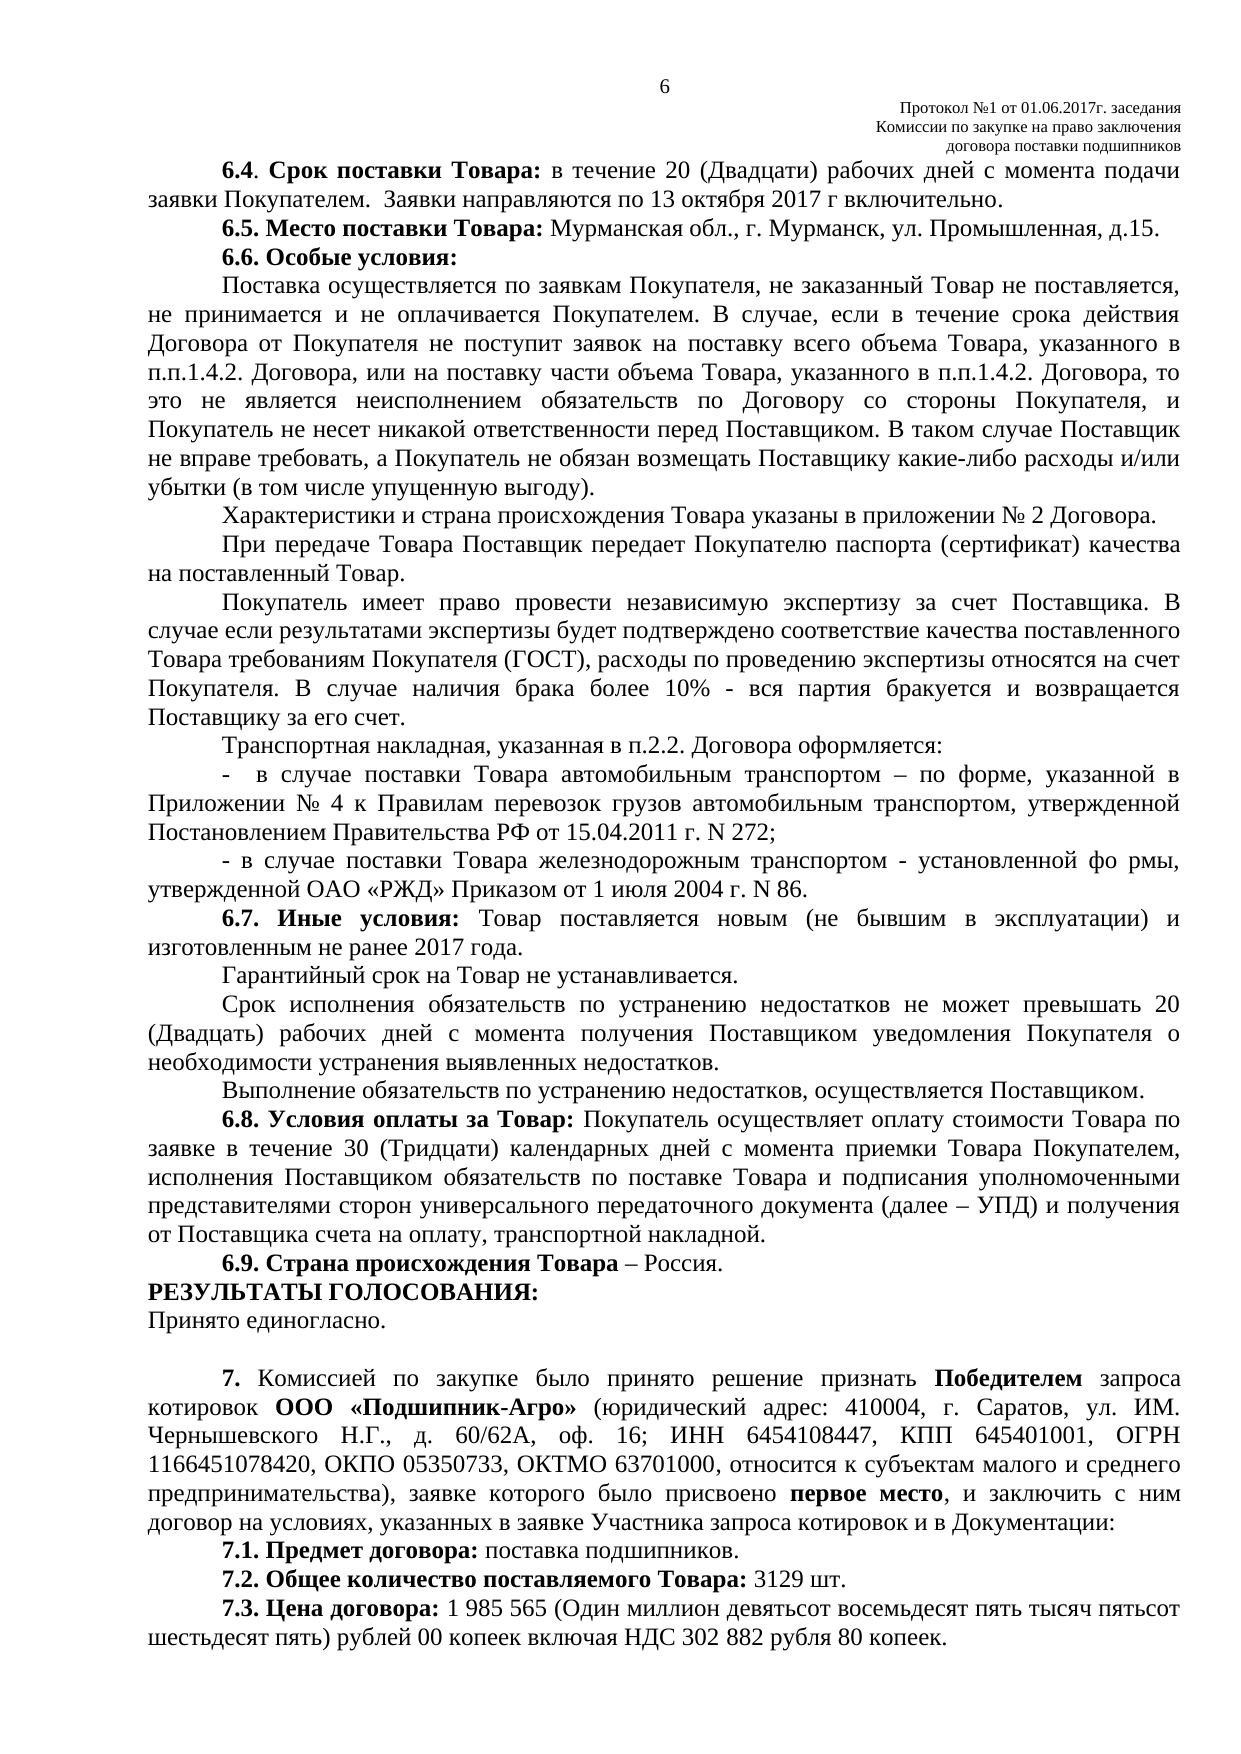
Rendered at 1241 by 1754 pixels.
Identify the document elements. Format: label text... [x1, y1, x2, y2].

text - в случае поставки Товара железнодорожным транспортом - установленной фо рмы, утвержденной ОАО «РЖД» Приказом от 1 июля 2004 г. N 86. [148, 845, 1181, 903]
text Поставка осуществляется по заявкам Покупателя, не заказанный Товар не поставляется, не принимается и не оплачивается Покупателем. В случае, если в течение срока действия Договора от Покупателя не поступит заявок на поставку всего объема Товара, указанного в п.п.1.4.2. Договора, или на поставку части объема Товара, указанного в п.п.1.4.2. Договора, то это не является неисполнением обязательств по Договору со стороны Покупателя, и Покупатель не несет никакой ответственности перед Поставщиком. В таком случае Поставщик не вправе требовать, а Покупатель не обязан возмещать Поставщику какие-либо расходы и/или убытки (в том числе упущенную выгоду). [148, 270, 1181, 500]
text При передаче Товара Поставщик передает Покупателю паспорта (сертификат) качества на поставленный Товар. [148, 529, 1181, 587]
text 6.7. Иные условия: Товар поставляется новым (не бывшим в эксплуатации) и изготовленным не ранее 2017 года. [148, 903, 1181, 960]
text Транспортная накладная, указанная в п.2.2. Договора оформляется: [148, 730, 1181, 759]
text - в случае поставки Товара автомобильным транспортом – по форме, указанной в Приложении № 4 к Правилам перевозок грузов автомобильным транспортом, утвержденной Постановлением Правительства РФ от 15.04.2011 г. N 272; [148, 759, 1181, 845]
text 7.3. Цена договора: 1 985 565 (Один миллион девятьсот восемьдесят пять тысяч пятьсот шестьдесят пять) рублей 00 копеек включая НДС 302 882 рубля 80 копеек. [148, 1593, 1181, 1650]
text Принято единогласно. [148, 1305, 1181, 1334]
text Характеристики и страна происхождения Товара указаны в приложении № 2 Договора. [148, 500, 1181, 529]
text РЕЗУЛЬТАТЫ ГОЛОСОВАНИЯ: [148, 1277, 1181, 1305]
text 6.6. Особые условия: [148, 242, 1181, 270]
list 6.9. Страна происхождения Товара – Россия. [148, 1248, 1181, 1277]
text 7.1. Предмет договора: поставка подшипников. [148, 1535, 1181, 1564]
text Гарантийный срок на Товар не устанавливается. [148, 960, 1181, 989]
text Покупатель имеет право провести независимую экспертизу за счет Поставщика. В случае если результатами экспертизы будет подтверждено соответствие качества поставленного Товара требованиям Покупателя (ГОСТ), расходы по проведению экспертизы относятся на счет Покупателя. В случае наличия брака более 10% - вся партия бракуется и возвращается Поставщику за его счет. [148, 587, 1181, 730]
text Выполнение обязательств по устранению недостатков, осуществляется Поставщиком. [148, 1075, 1181, 1104]
text 7.2. Общее количество поставляемого Товара: 3129 шт. [148, 1564, 1181, 1593]
list 6.8. Условия оплаты за Товар: Покупатель осуществляет оплату стоимости Товара по заявке в течение 30 (Тридцати) календарных дней с момента приемки Товара Покупателем, исполнения Поставщиком обязательств по поставке Товара и подписания уполномоченными представителями сторон универсального передаточного документа (далее – УПД) и получения от Поставщика счета на оплату, транспортной накладной. [148, 1104, 1181, 1248]
text 6.4. Срок поставки Товара: в течение 20 (Двадцати) рабочих дней с момента подачи заявки Покупателем. Заявки направляются по 13 октября 2017 г включительно. [148, 155, 1181, 213]
text 7. Комиссией по закупке было принято решение признать Победителем запроса котировок ООО «Подшипник-Агро» (юридический адрес: 410004, г. Саратов, ул. ИМ. Чернышевского Н.Г., д. 60/62А, оф. 16; ИНН 6454108447, КПП 645401001, ОГРН 1166451078420, ОКПО 05350733, ОКТМО 63701000, относится к субъектам малого и среднего предпринимательства), заявке которого было присвоено первое место, и заключить с ним договор на условиях, указанных в заявке Участника запроса котировок и в Документации: [148, 1363, 1181, 1535]
text Срок исполнения обязательств по устранению недостатков не может превышать 20 (Двадцать) рабочих дней с момента получения Поставщиком уведомления Покупателя о необходимости устранения выявленных недостатков. [148, 989, 1181, 1075]
text 6.5. Место поставки Товара: Мурманская обл., г. Мурманск, ул. Промышленная, д.15. [148, 213, 1181, 242]
